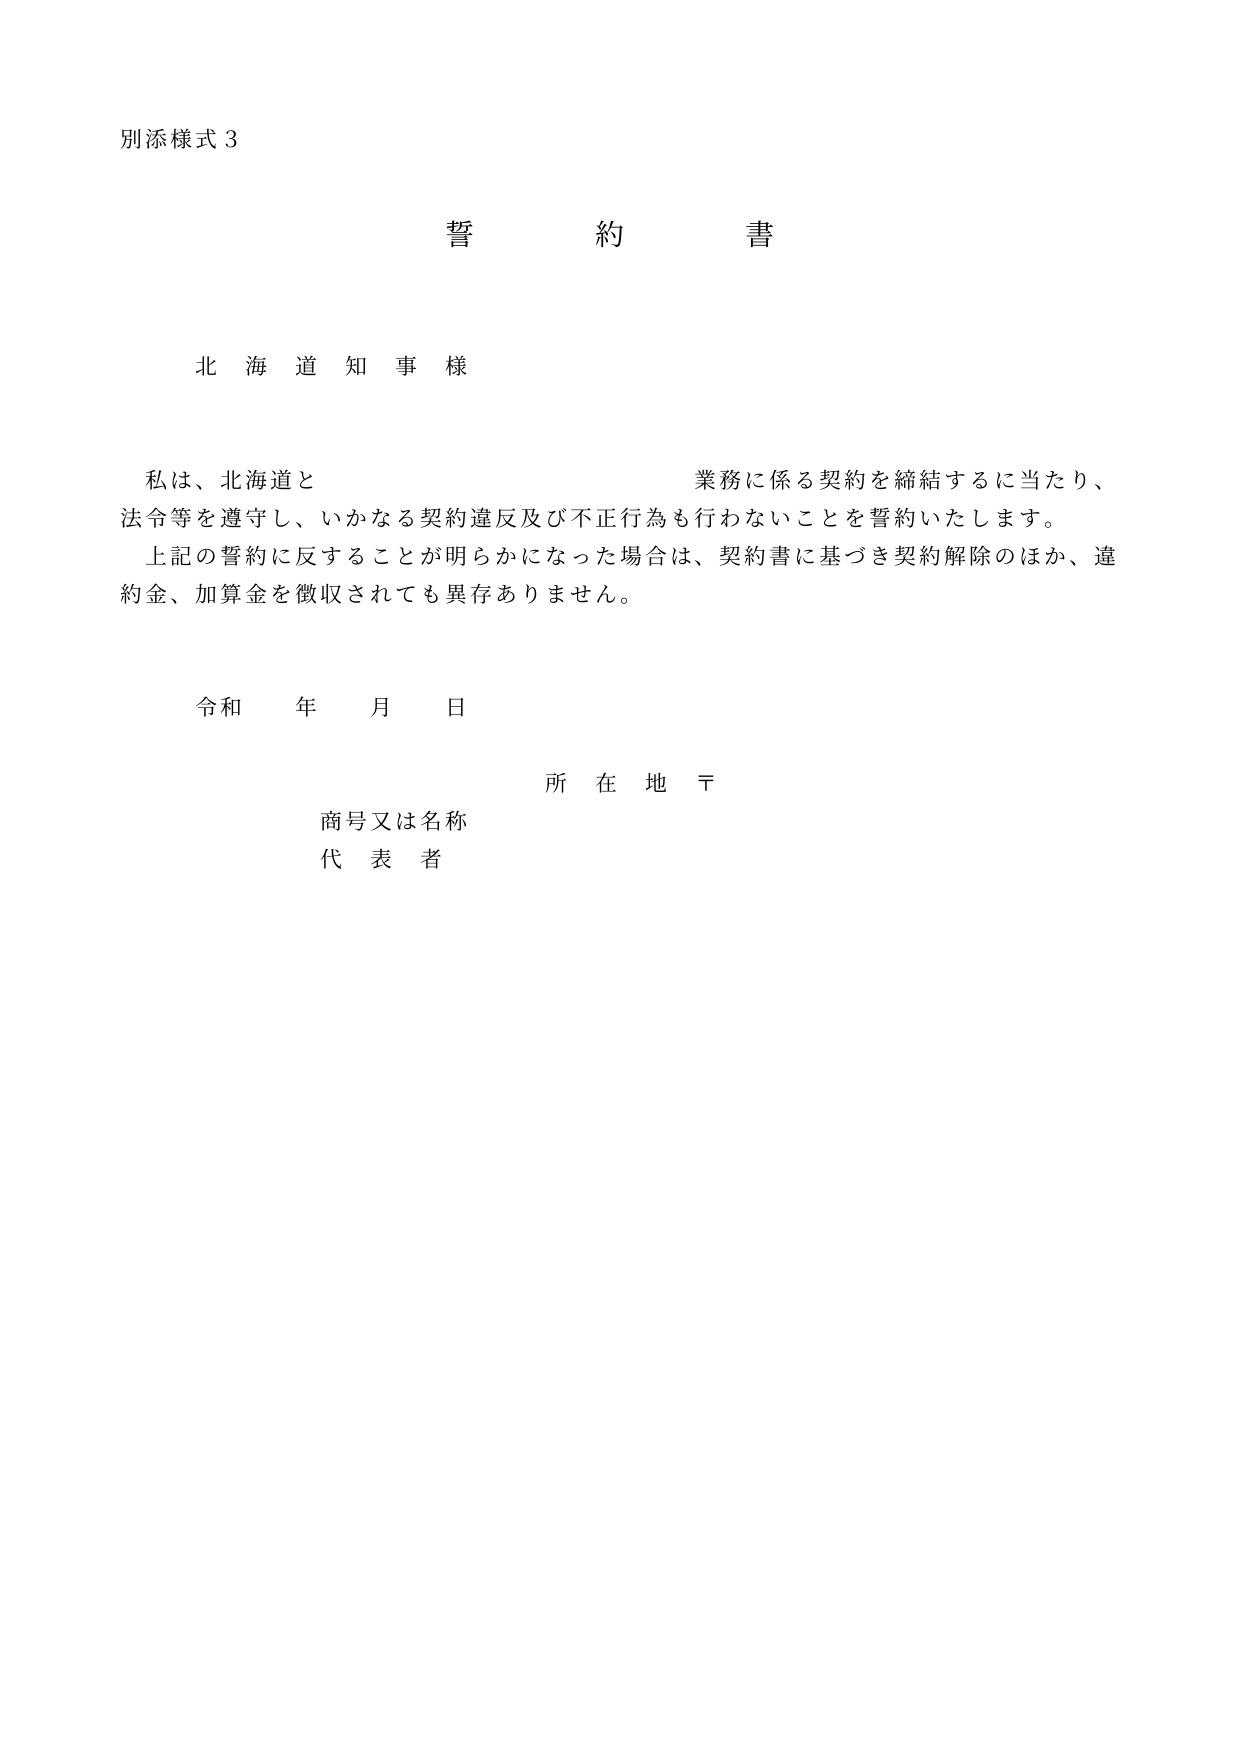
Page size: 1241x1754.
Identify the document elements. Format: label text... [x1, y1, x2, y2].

text 上記の誓約に反することが明らかになった場合は、契約書に基づき契約解除のほか、違約金、加算金を徴収されても異存ありません。 [120, 536, 1120, 612]
text 私は、北海道と 業務に係る契約を締結するに当たり、法令等を遵守し、いかなる契約違反及び不正行為も行わないことを誓約いたします。 [120, 460, 1120, 536]
text 令和 年 月 日 [120, 687, 1120, 725]
text 誓 約 書 [120, 194, 1120, 270]
text 北 海 道 知 事 様 [120, 346, 1120, 384]
text 商号又は名称 [120, 801, 1120, 839]
text 別添様式３ [120, 119, 1120, 157]
text 所 在 地 〒 [120, 763, 1120, 801]
text 代 表 者 [120, 839, 1120, 877]
